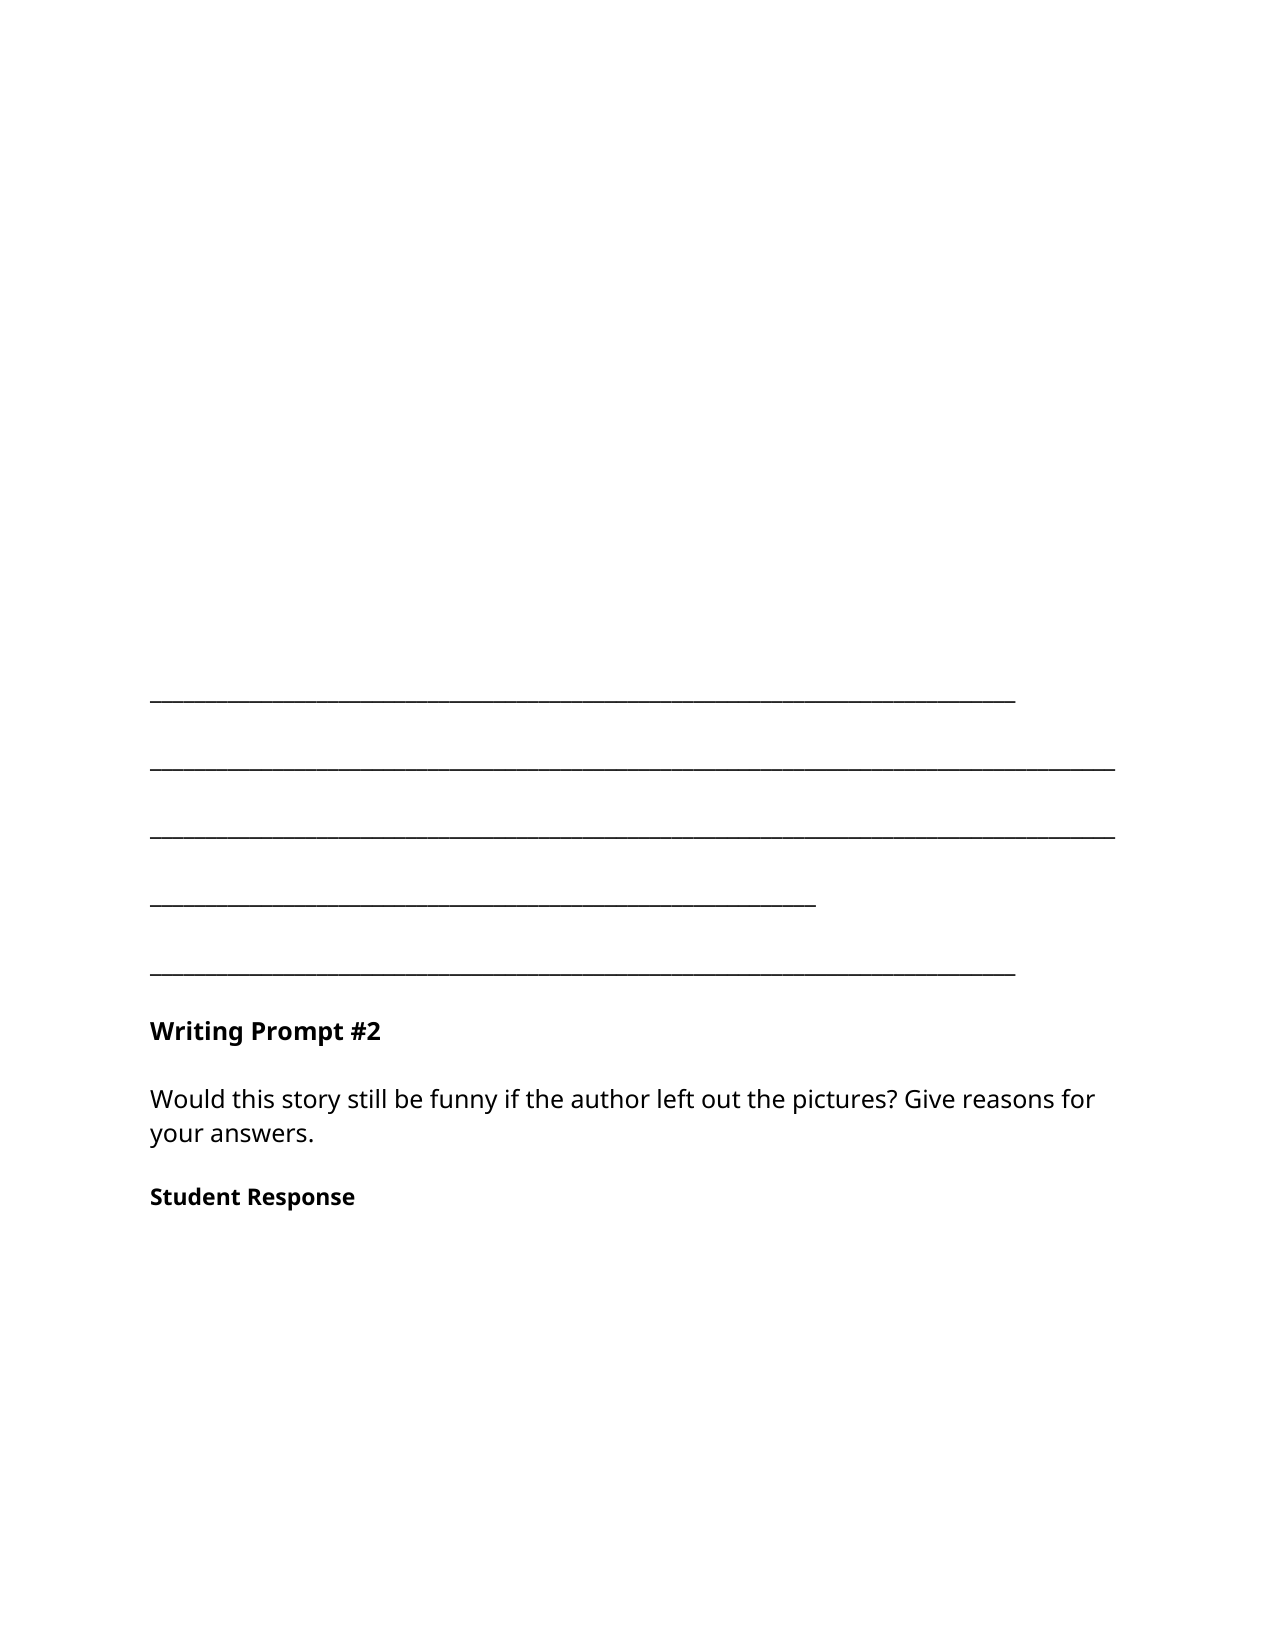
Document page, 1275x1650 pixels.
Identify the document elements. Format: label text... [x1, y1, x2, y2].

text ______________________________________________________________________________ [150, 945, 1125, 979]
text __________________________________________________________________________________________________________________________________________________________________________________________________________________________________________ [150, 741, 1125, 911]
text ______________________________________________________________________________ [150, 673, 1125, 707]
text Student Response [150, 1181, 1125, 1212]
text Writing Prompt #2 [150, 1013, 1125, 1047]
text Would this story still be funny if the author left out the pictures? Give reasons for your answers. [150, 1081, 1125, 1149]
